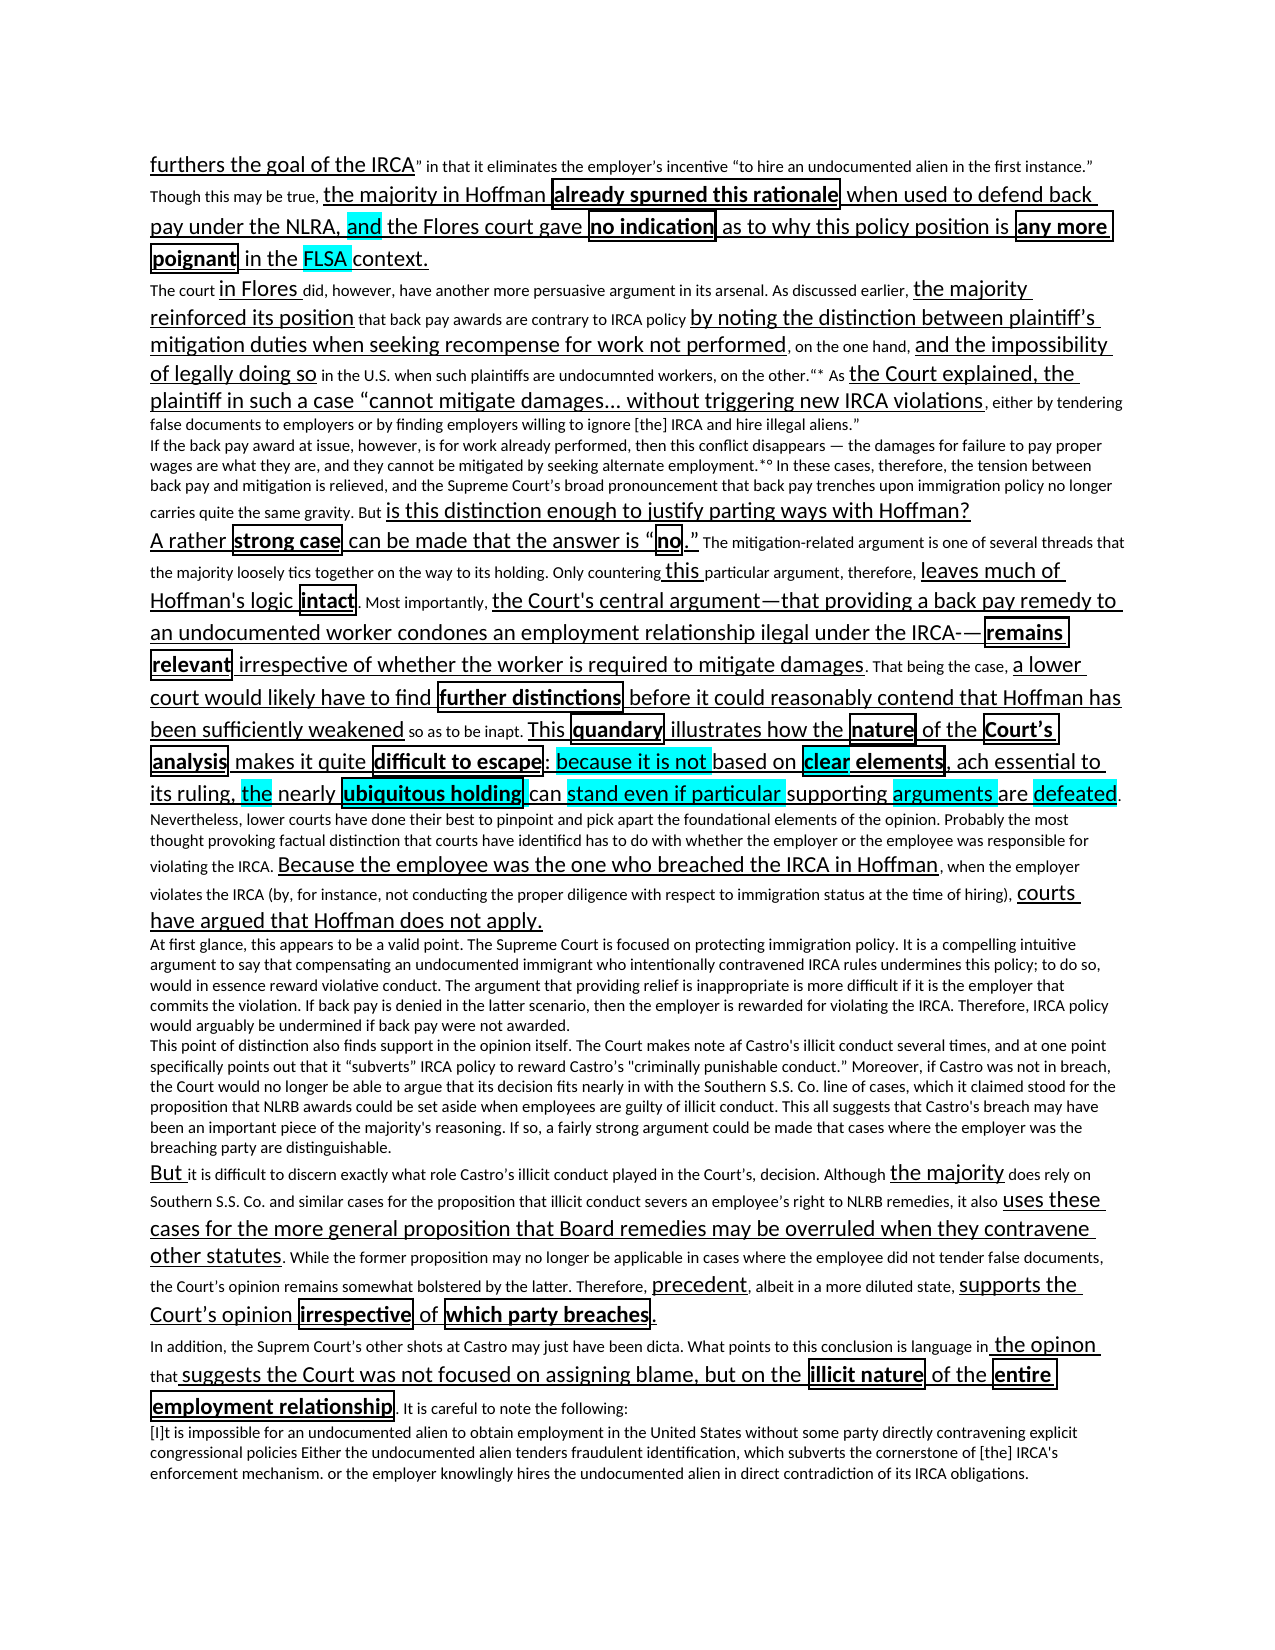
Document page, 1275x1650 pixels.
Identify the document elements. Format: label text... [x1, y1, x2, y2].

text A rather strong case can be made that the answer is “no.” The mitigation-related argument is one of several threads that the majority loosely tics together on the way to its holding. Only countering this particular argument, therefore, leaves much of Hoffman's logic intact. Most importantly, the Court's central argument—that providing a back pay remedy to an undocumented worker condones an employment relationship ilegal under the IRCA-—remains relevant irrespective of whether the worker is required to mitigate damages. That being the case, a lower court would likely have to find further distinctions before it could reasonably contend that Hoffman has been sufficiently weakened so as to be inapt. This quandary illustrates how the nature of the Court’s analysis makes it quite difficult to escape: because it is not based on clear elements, ach essential to its ruling, the nearly ubiquitous holding can stand even if particular supporting arguments are defeated. [150, 524, 1125, 809]
text But it is difficult to discern exactly what role Castro’s illicit conduct played in the Court’s, decision. Although the majority does rely on Southern S.S. Co. and similar cases for the proposition that illicit conduct severs an employee’s right to NLRB remedies, it also uses these cases for the more general proposition that Board remedies may be overruled when they contravene other statutes. While the former proposition may no longer be applicable in cases where the employee did not tender false documents, the Court’s opinion remains somewhat bolstered by the latter. Therefore, precedent, albeit in a more diluted state, supports the Court’s opinion irrespective of which party breaches. [150, 1158, 1125, 1330]
text At first glance, this appears to be a valid point. The Supreme Court is focused on protecting immigration policy. It is a compelling intuitive argument to say that compensating an undocumented immigrant who intentionally contravened IRCA rules undermines this policy; to do so, would in essence reward violative conduct. The argument that providing relief is inappropriate is more difficult if it is the employer that commits the violation. If back pay is denied in the latter scenario, then the employer is rewarded for violating the IRCA. Therefore, IRCA policy would arguably be undermined if back pay were not awarded. [150, 934, 1125, 1036]
text [I]t is impossible for an undocumented alien to obtain employment in the United States without some party directly contravening explicit congressional policies Either the undocumented alien tenders fraudulent identification, which subverts the cornerstone of [the] IRCA's enforcement mechanism. or the employer knowlingly hires the undocumented alien in direct contradiction of its IRCA obligations. [150, 1422, 1125, 1483]
text The court in Flores did, however, have another more persuasive argument in its arsenal. As discussed earlier, the majority reinforced its position that back pay awards are contrary to IRCA policy by noting the distinction between plaintiff’s mitigation duties when seeking recompense for work not performed, on the one hand, and the impossibility of legally doing so in the U.S. when such plaintiffs are undocumnted workers, on the other.“* As the Court explained, the plaintiff in such a case “cannot mitigate damages... without triggering new IRCA violations, either by tendering false documents to employers or by finding employers willing to ignore [the] IRCA and hire illegal aliens.” [150, 274, 1125, 435]
text Nevertheless, lower courts have done their best to pinpoint and pick apart the foundational elements of the opinion. Probably the most thought provoking factual distinction that courts have identificd has to do with whether the employer or the employee was responsible for violating the IRCA. Because the employee was the one who breached the IRCA in Hoffman, when the employer violates the IRCA (by, for instance, not conducting the proper diligence with respect to immigration status at the time of hiring), courts have argued that Hoffman does not apply. [150, 809, 1125, 934]
text This point of distinction also finds support in the opinion itself. The Court makes note af Castro's illicit conduct several times, and at one point specifically points out that it “subverts” IRCA policy to reward Castro’s "criminally punishable conduct.” Moreover, if Castro was not in breach, the Court would no longer be able to argue that its decision fits nearly in with the Southern S.S. Co. line of cases, which it claimed stood for the proposition that NLRB awards could be set aside when employees are guilty of illicit conduct. This all suggests that Castro's breach may have been an important piece of the majority's reasoning. If so, a fairly strong argument could be made that cases where the employer was the breaching party are distinguishable. [150, 1036, 1125, 1158]
text In addition, the Suprem Court’s other shots at Castro may just have been dicta. What points to this conclusion is language in the opinon that suggests the Court was not focused on assigning blame, but on the illicit nature of the entire employment relationship. It is careful to note the following: [150, 1330, 1125, 1422]
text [150, 150, 1125, 274]
text If the back pay award at issue, however, is for work already performed, then this conflict disappears — the damages for failure to pay proper wages are what they are, and they cannot be mitigated by seeking alternate employment.*° In these cases, therefore, the tension between back pay and mitigation is relieved, and the Supreme Court’s broad pronouncement that back pay trenches upon immigration policy no longer carries quite the same gravity. But is this distinction enough to justify parting ways with Hoffman? [150, 435, 1125, 524]
